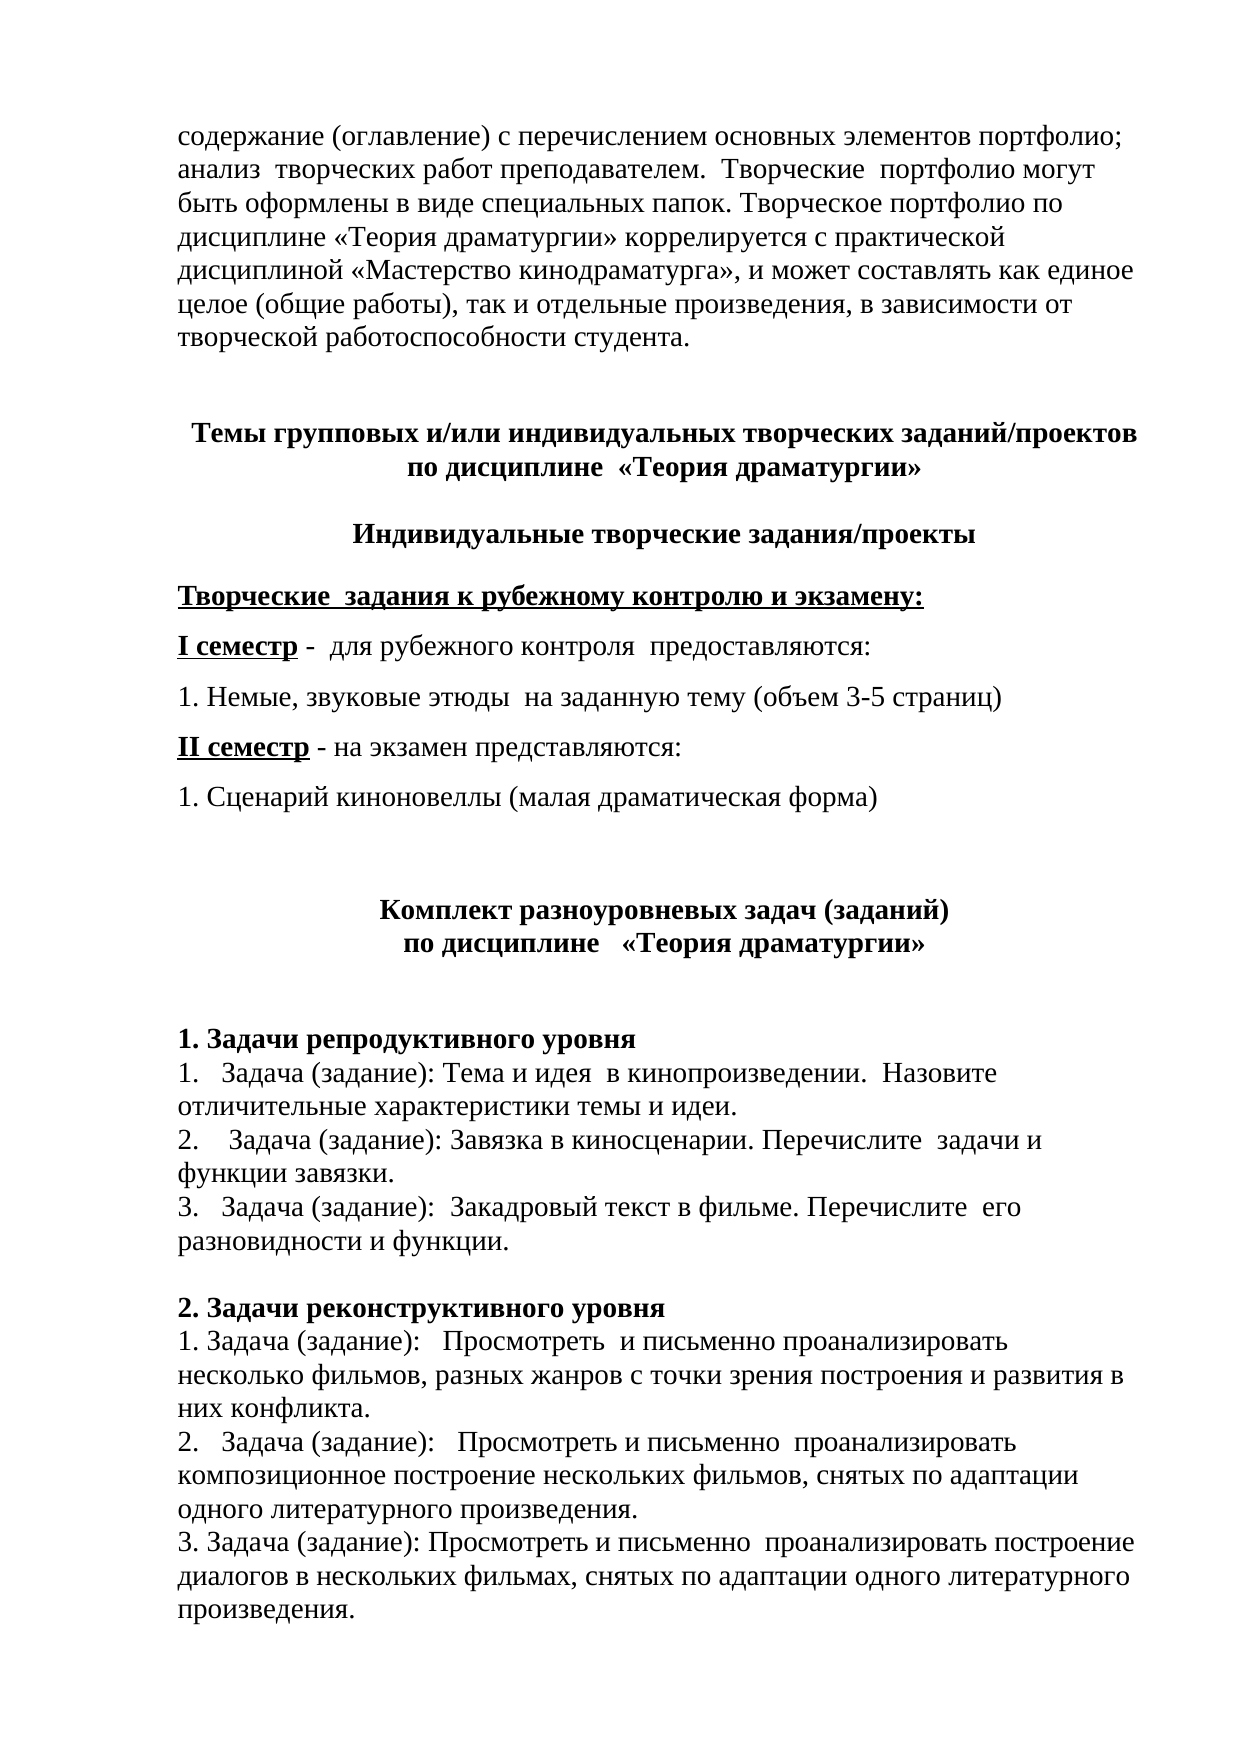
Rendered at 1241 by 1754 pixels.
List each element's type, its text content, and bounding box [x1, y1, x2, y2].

text 1. Задача (задание): Просмотреть и письменно проанализировать несколько фильмов, разных жанров с точки зрения построения и развития в них конфликта. [177, 1323, 1152, 1424]
text 2. Задачи реконструктивного уровня [177, 1290, 1152, 1323]
text 1. Задача (задание): Тема и идея в кинопроизведении. Назовите отличительные характеристики темы и идеи. [177, 1055, 1152, 1122]
text 2. Задача (задание): Просмотреть и письменно проанализировать композиционное построение нескольких фильмов, снятых по адаптации одного литературного произведения. [177, 1424, 1152, 1524]
text 1. Задачи репродуктивного уровня [177, 1021, 1152, 1055]
text по дисциплине «Теория драматургии» [177, 926, 1152, 959]
text Творческие задания к рубежному контролю и экзамену: [177, 578, 1152, 612]
text 2. Задача (задание): Завязка в киносценарии. Перечислите задачи и функции завязки. [177, 1122, 1152, 1189]
text Темы групповых и/или индивидуальных творческих заданий/проектов [177, 415, 1152, 449]
text 1. Сценарий киноновеллы (малая драматическая форма) [177, 779, 1152, 813]
text 3. Задача (задание): Просмотреть и письменно проанализировать построение диалогов в нескольких фильмах, снятых по адаптации одного литературного произведения. [177, 1524, 1152, 1625]
text 1. Немые, звуковые этюды на заданную тему (объем 3-5 страниц) [177, 679, 1152, 712]
text Индивидуальные творческие задания/проекты [177, 516, 1152, 549]
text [177, 118, 1152, 353]
text по дисциплине «Теория драматургии» [177, 449, 1152, 482]
text 3. Задача (задание): Закадровый текст в фильме. Перечислите его разновидности и функции. [177, 1189, 1152, 1256]
text I семестр - для рубежного контроля предоставляются: [177, 628, 1152, 662]
text Комплект разноуровневых задач (заданий) [177, 892, 1152, 926]
text II семестр - на экзамен представляются: [177, 729, 1152, 763]
